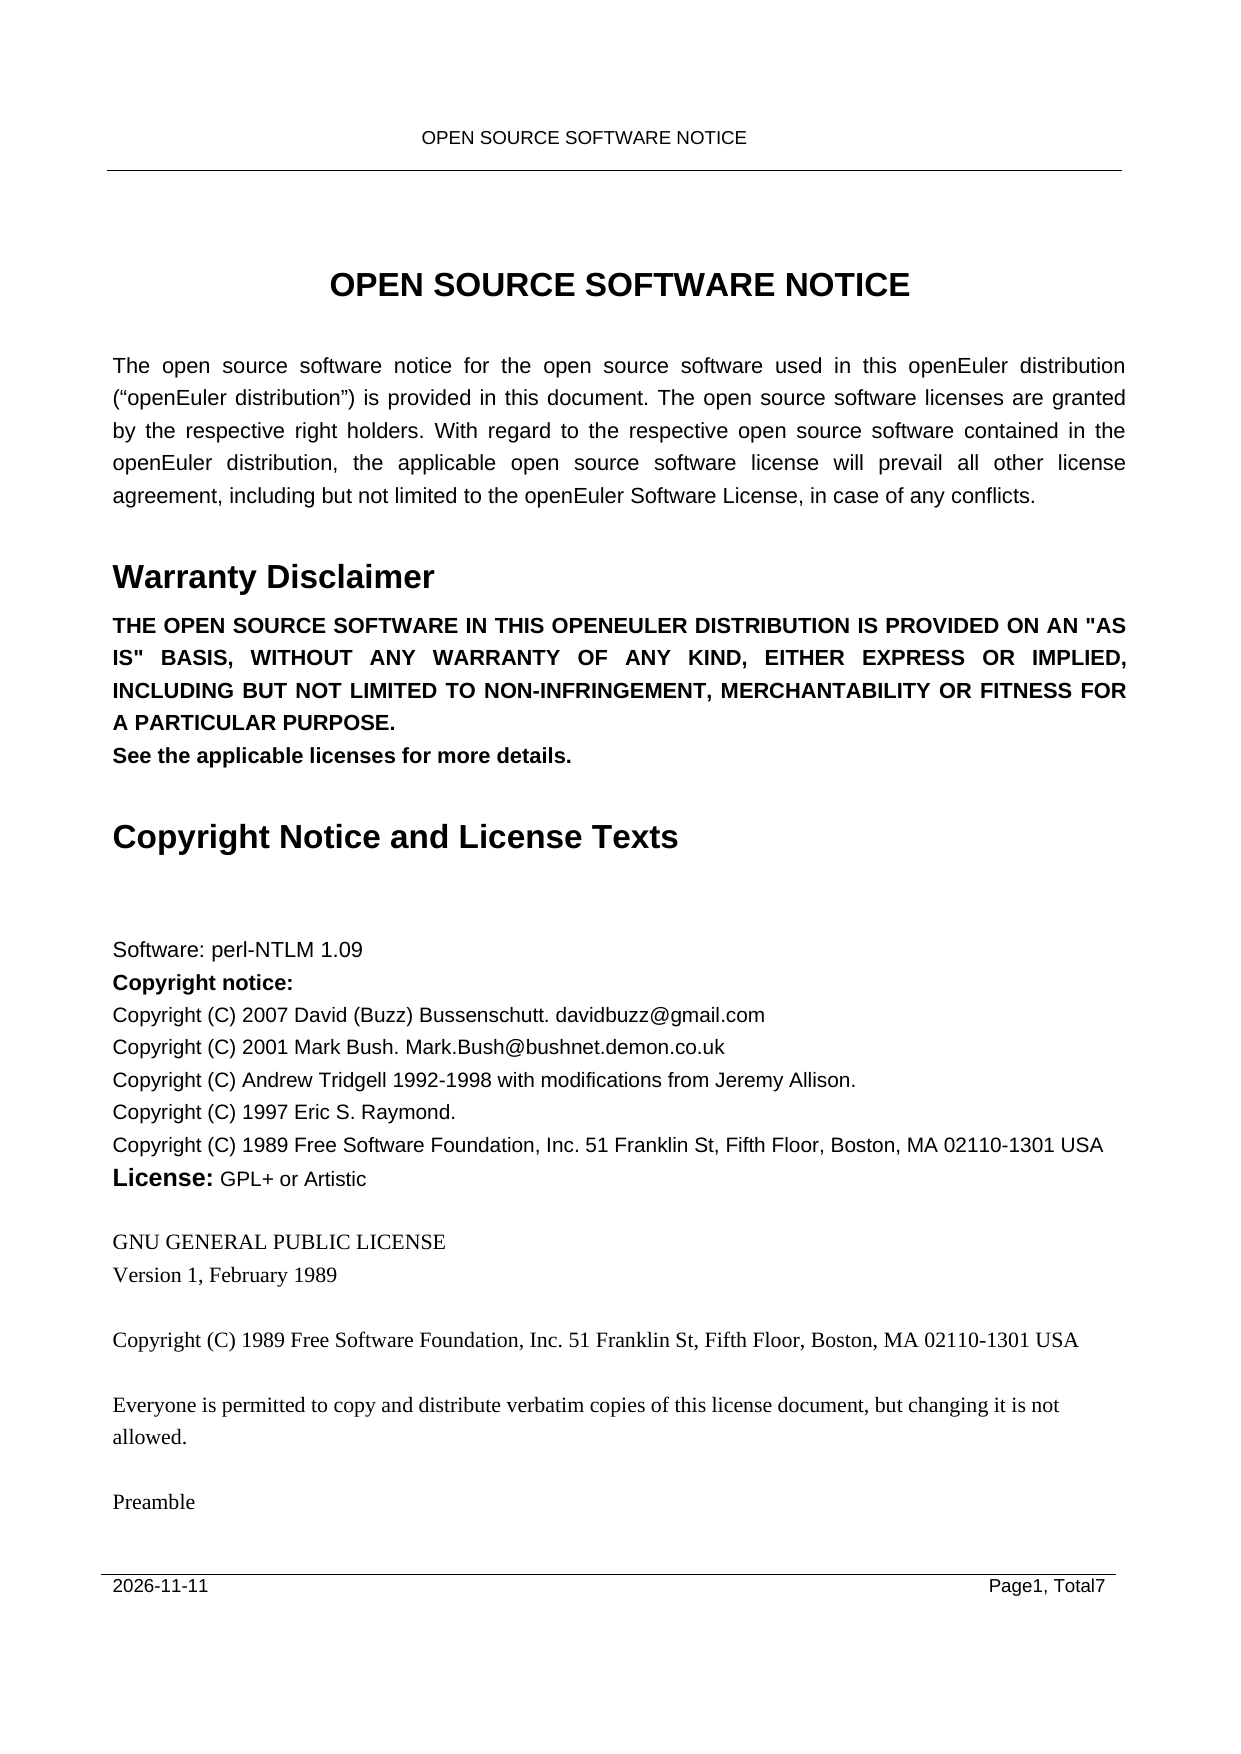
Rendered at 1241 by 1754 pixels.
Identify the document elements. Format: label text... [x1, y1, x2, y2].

text Copyright Notice and License Texts [112, 804, 1128, 869]
text Copyright (C) Andrew Tridgell 1992-1998 with modifications from Jeremy Allison. [112, 1063, 1128, 1096]
text Warranty Disclaimer [112, 544, 1128, 609]
text Copyright (C) 1997 Eric S. Raymond. [112, 1096, 1128, 1128]
text Software: perl-NTLM 1.09 [112, 933, 1128, 966]
text The open source software notice for the open source software used in this openEuler distribution (“openEuler distribution”) is provided in this document. The open source software licenses are granted by the respective right holders. With regard to the respective open source software contained in the openEuler distribution, the applicable open source software license will prevail all other license agreement, including but not limited to the openEuler Software License, in case of any conflicts. [112, 349, 1128, 511]
text OPEN SOURCE SOFTWARE NOTICE [112, 251, 1128, 316]
text Copyright (C) 2001 Mark Bush. Mark.Bush@bushnet.demon.co.uk [112, 1031, 1128, 1063]
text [112, 1161, 1128, 1518]
text THE OPEN SOURCE SOFTWARE IN THIS OPENEULER DISTRIBUTION IS PROVIDED ON AN "AS IS" BASIS, WITHOUT ANY WARRANTY OF ANY KIND, EITHER EXPRESS OR IMPLIED, INCLUDING BUT NOT LIMITED TO NON-INFRINGEMENT, MERCHANTABILITY OR FITNESS FOR A PARTICULAR PURPOSE. See the applicable licenses for more details. [112, 609, 1128, 771]
text Copyright (C) 1989 Free Software Foundation, Inc. 51 Franklin St, Fifth Floor, Boston, MA 02110-1301 USA [112, 1128, 1128, 1161]
text Copyright (C) 2007 David (Buzz) Bussenschutt. davidbuzz@gmail.com [112, 998, 1128, 1031]
text Copyright notice: [112, 966, 1128, 998]
